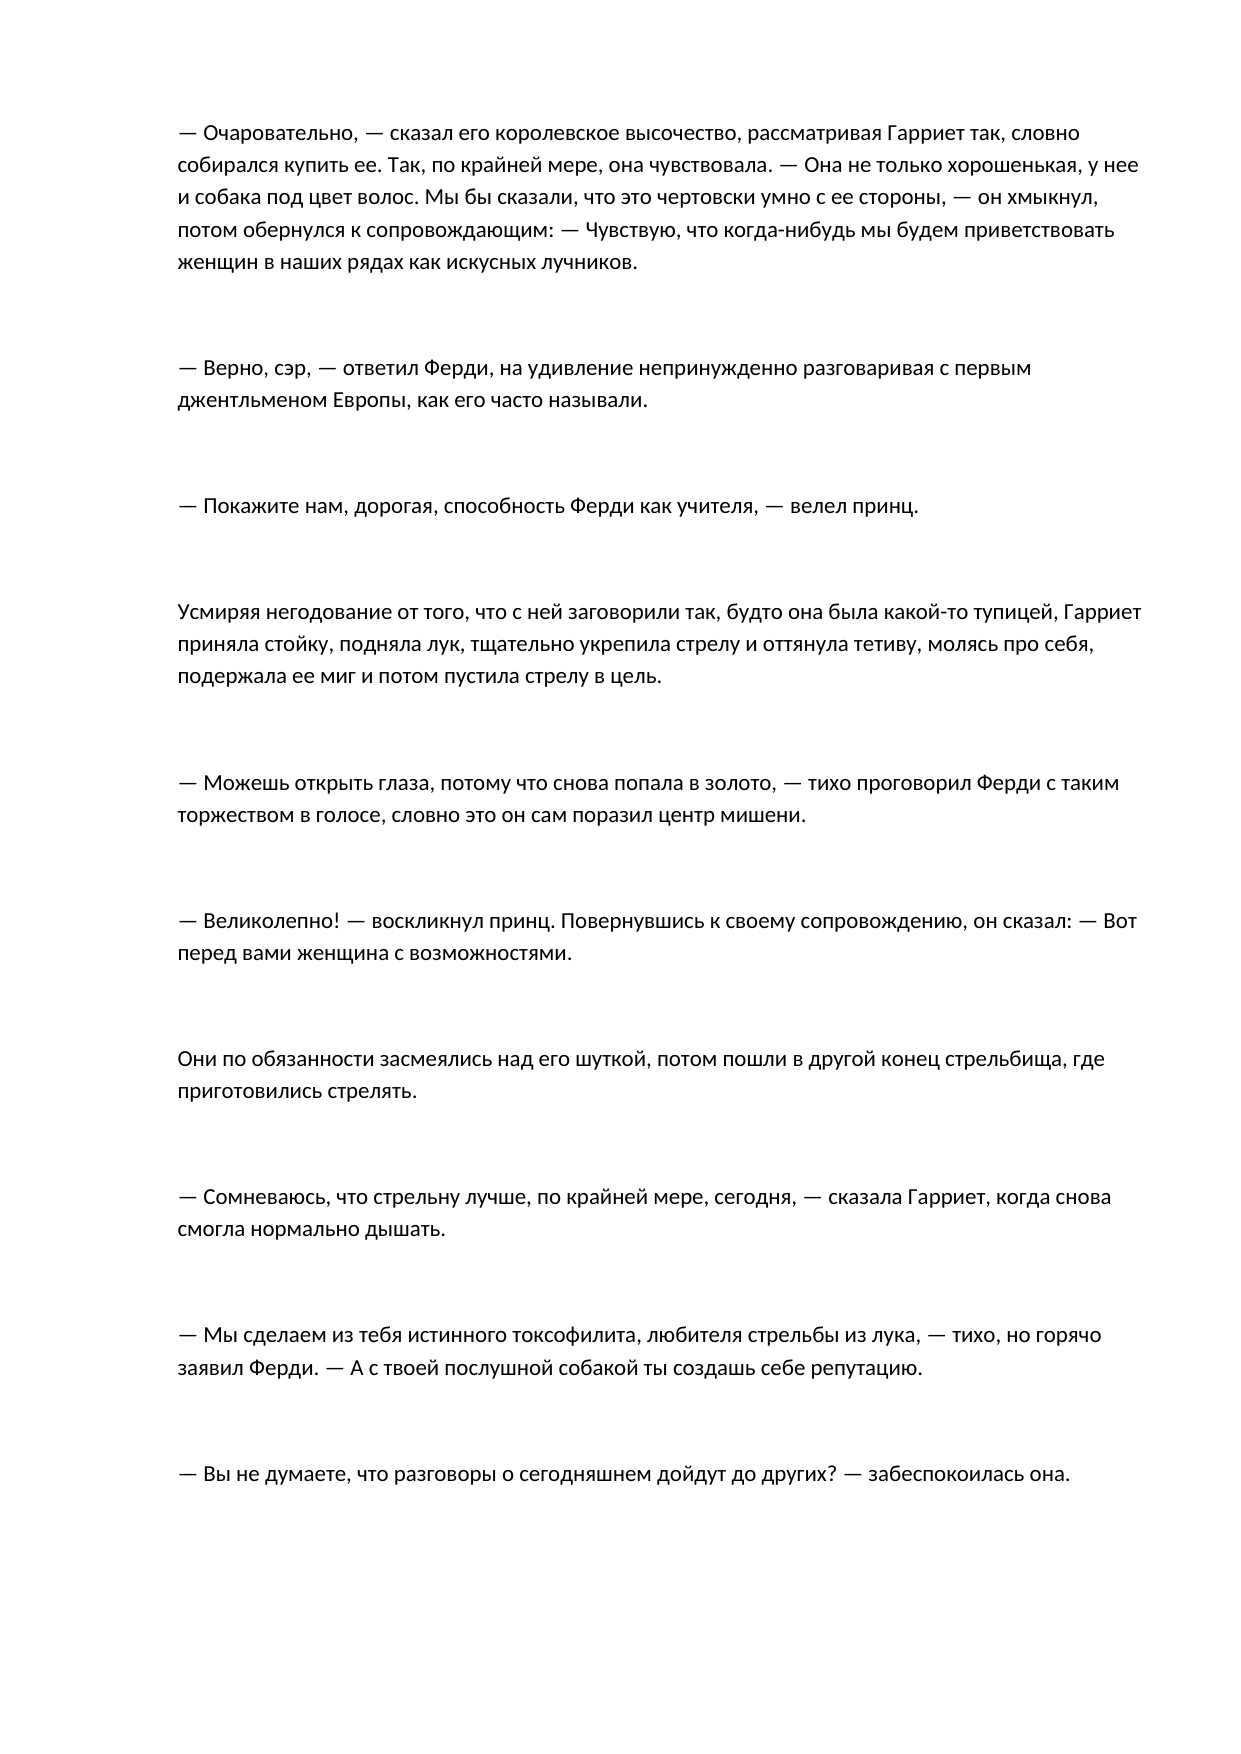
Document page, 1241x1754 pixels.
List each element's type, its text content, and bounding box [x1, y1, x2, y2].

text — Можешь открыть глаза, потому что снова попала в золото, — тихо проговорил Ферди с таким торжеством в голосе, словно это он сам поразил центр мишени. [177, 768, 1152, 828]
text — Покажите нам, дорогая, способность Ферди как учителя, — велел принц. [177, 491, 1152, 519]
text — Великолепно! — воскликнул принц. Повернувшись к своему сопровождению, он сказал: — Вот перед вами женщина с возможностями. [177, 906, 1152, 966]
text Усмиряя негодование от того, что с ней заговорили так, будто она была какой-то тупицей, Гарриет приняла стойку, подняла лук, тщательно укрепила стрелу и оттянула тетиву, молясь про себя, подержала ее миг и потом пустила стрелу в цель. [177, 597, 1152, 689]
text — Сомневаюсь, что стрельну лучше, по крайней мере, сегодня, — сказала Гарриет, когда снова смогла нормально дышать. [177, 1182, 1152, 1242]
text — Верно, сэр, — ответил Ферди, на удивление непринужденно разговаривая с первым джентльменом Европы, как его часто называли. [177, 353, 1152, 413]
text — Вы не думаете, что разговоры о сегодняшнем дойдут до других? — забеспокоилась она. [177, 1459, 1152, 1487]
text — Очаровательно, — сказал его королевское высочество, рассматривая Гарриет так, словно собирался купить ее. Так, по крайней мере, она чувствовала. — Она не только хорошенькая, у нее и собака под цвет волос. Мы бы сказали, что это чертовски умно с ее стороны, — он хмыкнул, потом обернулся к сопровождающим: — Чувствую, что когда-нибудь мы будем приветствовать женщин в наших рядах как искусных лучников. [177, 118, 1152, 275]
text — Мы сделаем из тебя истинного токсофилита, любителя стрельбы из лука, — тихо, но горячо заявил Ферди. — А с твоей послушной собакой ты создашь себе репутацию. [177, 1321, 1152, 1381]
text Они по обязанности засмеялись над его шуткой, потом пошли в другой конец стрельбища, где приготовились стрелять. [177, 1044, 1152, 1104]
